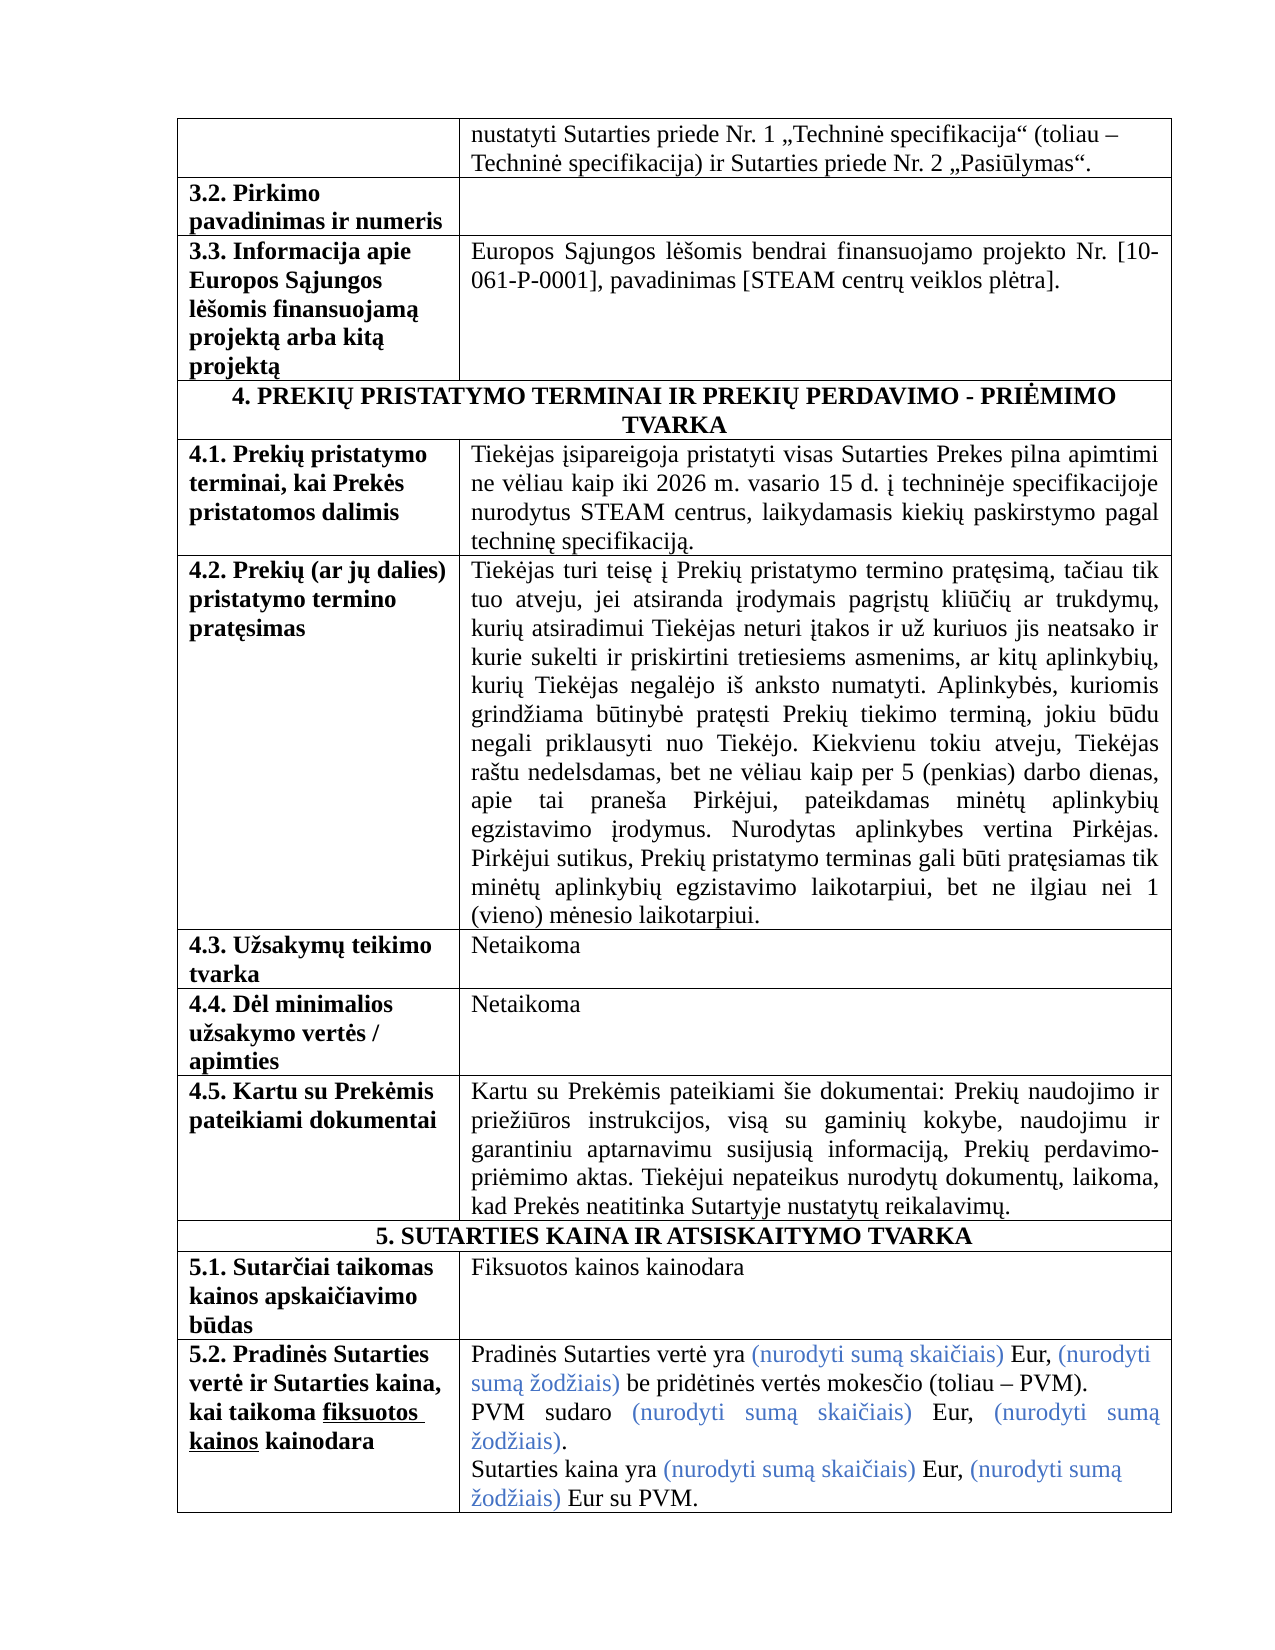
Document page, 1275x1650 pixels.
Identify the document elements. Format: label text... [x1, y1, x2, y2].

table_cell 4.5. Kartu su Prekėmis pateikiami dokumentai [178, 1076, 459, 1220]
table_cell Netaikoma [460, 989, 1171, 1075]
table_cell [460, 178, 1171, 235]
table_cell Europos Sąjungos lėšomis bendrai finansuojamo projekto Nr. [10-061-P-0001], pavadinimas [STEAM centrų veiklos plėtra]. [460, 236, 1171, 380]
table_cell 4.3. Užsakymų teikimo tvarka [178, 930, 459, 988]
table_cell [178, 1340, 459, 1512]
table_cell 4.2. Prekių (ar jų dalies) pristatymo termino pratęsimas [178, 556, 459, 929]
table_cell 5.1. Sutarčiai taikomas kainos apskaičiavimo būdas [178, 1252, 459, 1338]
table_cell Kartu su Prekėmis pateikiami šie dokumentai: Prekių naudojimo ir priežiūros instrukcijos, visą su gaminių kokybe, naudojimu ir garantiniu aptarnavimu susijusią informaciją, Prekių perdavimo-priėmimo aktas. Tiekėjui nepateikus nurodytų dokumentų, laikoma, kad Prekės neatitinka Sutartyje nustatytų reikalavimų. [460, 1076, 1171, 1220]
table_cell Tiekėjas turi teisę į Prekių pristatymo termino pratęsimą, tačiau tik tuo atveju, jei atsiranda įrodymais pagrįstų kliūčių ar trukdymų, kurių atsiradimui Tiekėjas neturi įtakos ir už kuriuos jis neatsako ir kurie sukelti ir priskirtini tretiesiems asmenims, ar kitų aplinkybių, kurių Tiekėjas negalėjo iš anksto numatyti. Aplinkybės, kuriomis grindžiama būtinybė pratęsti Prekių tiekimo terminą, jokiu būdu negali priklausyti nuo Tiekėjo. Kiekvienu tokiu atveju, Tiekėjas raštu nedelsdamas, bet ne vėliau kaip per 5 (penkias) darbo dienas, apie tai praneša Pirkėjui, pateikdamas minėtų aplinkybių egzistavimo įrodymus. Nurodytas aplinkybes vertina Pirkėjas. Pirkėjui sutikus, Prekių pristatymo terminas gali būti pratęsiamas tik minėtų aplinkybių egzistavimo laikotarpiui, bet ne ilgiau nei 1 (vieno) mėnesio laikotarpiui. [460, 556, 1171, 929]
table_cell 4. PREKIŲ PRISTATYMO TERMINAI IR PREKIŲ PERDAVIMO - PRIĖMIMO TVARKA [178, 381, 1171, 438]
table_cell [460, 119, 1171, 177]
table_cell 3.3. Informacija apie Europos Sąjungos lėšomis finansuojamą projektą arba kitą projektą [178, 236, 459, 380]
table_cell 3.2. Pirkimo pavadinimas ir numeris [178, 178, 459, 235]
table_cell Tiekėjas įsipareigoja pristatyti visas Sutarties Prekes pilna apimtimi ne vėliau kaip iki 2026 m. vasario 15 d. į techninėje specifikacijoje nurodytus STEAM centrus, laikydamasis kiekių paskirstymo pagal techninę specifikaciją. [460, 440, 1171, 554]
table_cell 4.4. Dėl minimalios užsakymo vertės / apimties [178, 989, 459, 1075]
table_cell Netaikoma [460, 930, 1171, 988]
table_cell 4.1. Prekių pristatymo terminai, kai Prekės pristatomos dalimis [178, 440, 459, 554]
table_cell Fiksuotos kainos kainodara [460, 1252, 1171, 1338]
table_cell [178, 119, 459, 177]
table_cell 5. SUTARTIES KAINA IR ATSISKAITYMO TVARKA [178, 1221, 1171, 1251]
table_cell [460, 1340, 1171, 1512]
